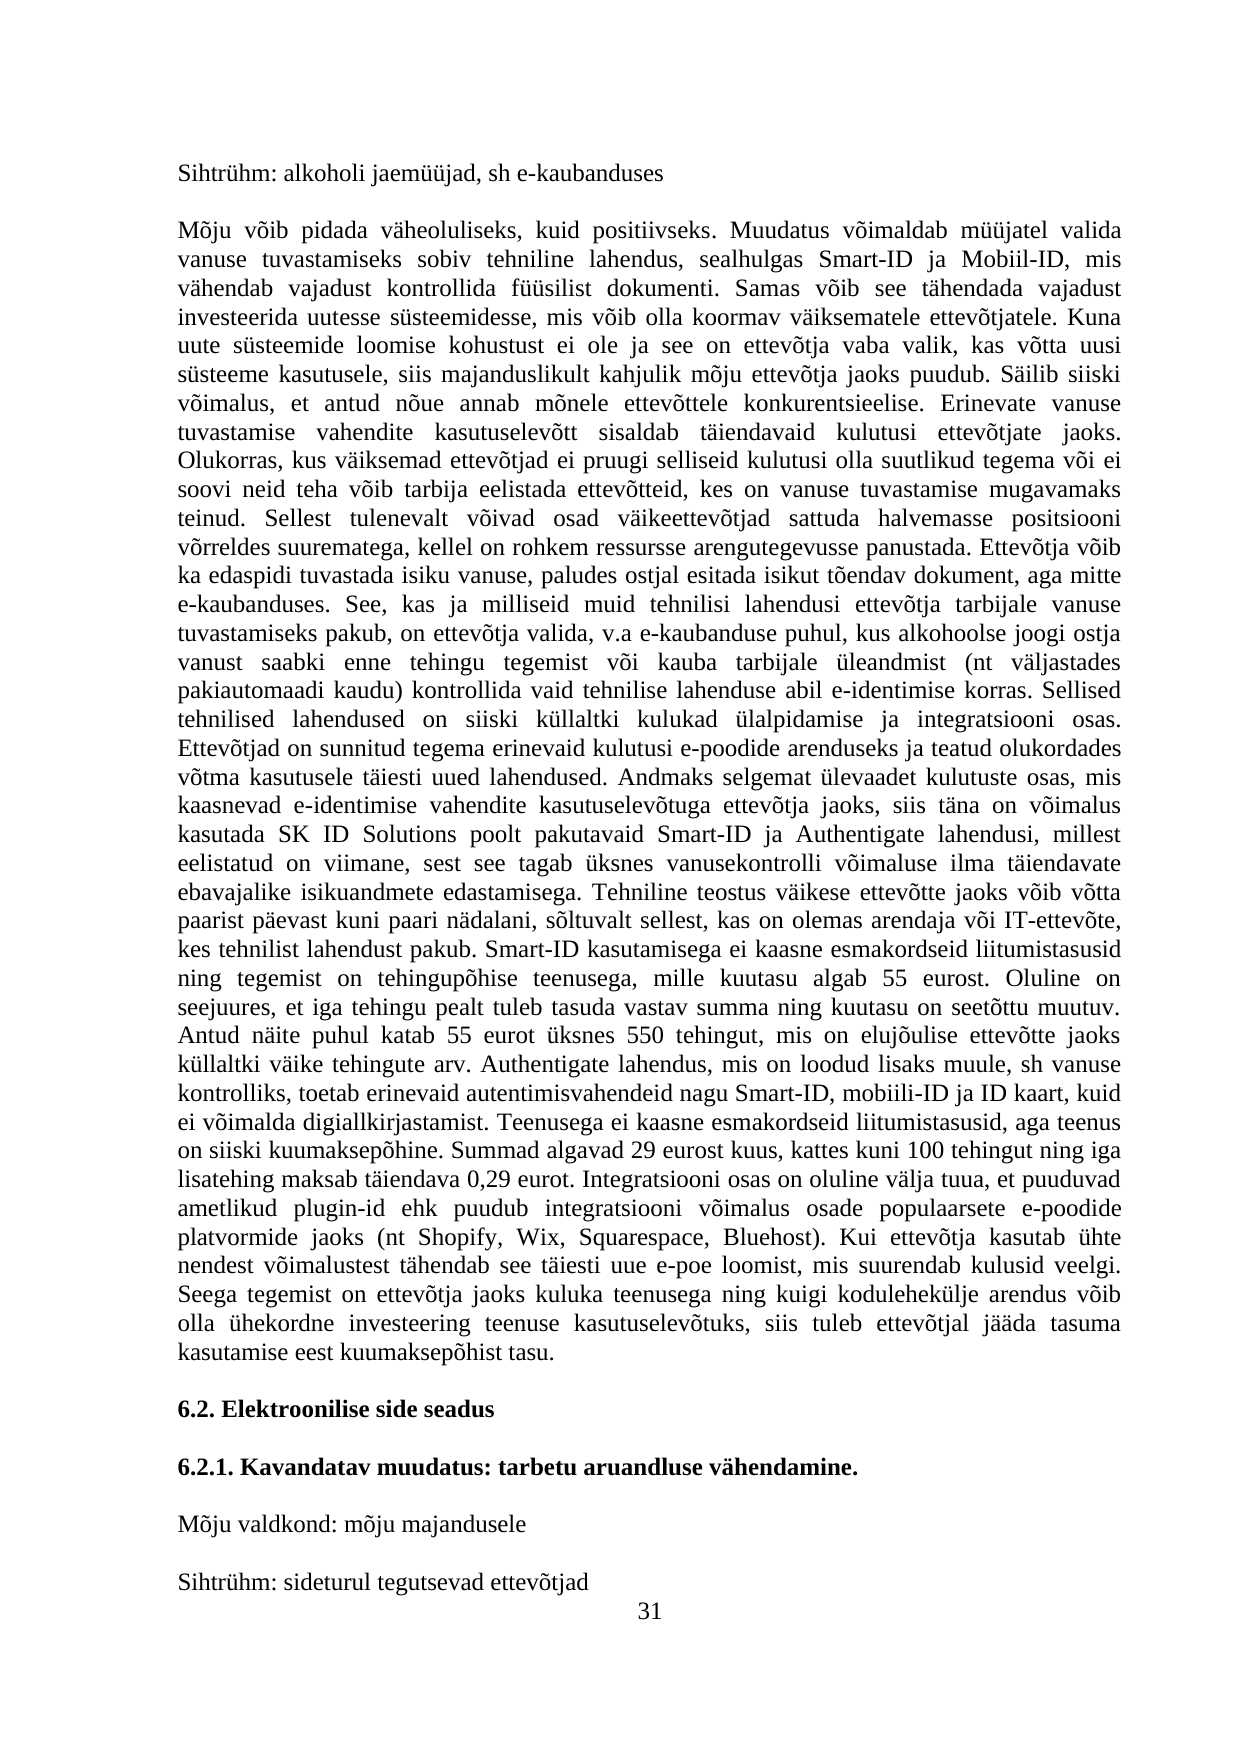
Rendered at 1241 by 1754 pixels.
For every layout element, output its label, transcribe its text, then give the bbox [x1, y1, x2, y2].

text Sihtrühm: sideturul tegutsevad ettevõtjad [177, 1567, 1122, 1595]
text Mõju valdkond: mõju majandusele [177, 1509, 1122, 1538]
text 6.2. Elektroonilise side seadus [177, 1394, 1122, 1423]
text Sihtrühm: alkoholi jaemüüjad, sh e-kaubanduses [177, 158, 1122, 187]
text 6.2.1. Kavandatav muudatus: tarbetu aruandluse vähendamine. [177, 1452, 1122, 1480]
text Mõju võib pidada väheoluliseks, kuid positiivseks. Muudatus võimaldab müüjatel valida vanuse tuvastamiseks sobiv tehniline lahendus, sealhulgas Smart-ID ja Mobiil-ID, mis vähendab vajadust kontrollida füüsilist dokumenti. Samas võib see tähendada vajadust investeerida uutesse süsteemidesse, mis võib olla koormav väiksematele ettevõtjatele. Kuna uute süsteemide loomise kohustust ei ole ja see on ettevõtja vaba valik, kas võtta uusi süsteeme kasutusele, siis majanduslikult kahjulik mõju ettevõtja jaoks puudub. Säilib siiski võimalus, et antud nõue annab mõnele ettevõttele konkurentsieelise. Erinevate vanuse tuvastamise vahendite kasutuselevõtt sisaldab täiendavaid kulutusi ettevõtjate jaoks. Olukorras, kus väiksemad ettevõtjad ei pruugi selliseid kulutusi olla suutlikud tegema või ei soovi neid teha võib tarbija eelistada ettevõtteid, kes on vanuse tuvastamise mugavamaks teinud. Sellest tulenevalt võivad osad väikeettevõtjad sattuda halvemasse positsiooni võrreldes suurematega, kellel on rohkem ressursse arengutegevusse panustada. Ettevõtja võib ka edaspidi tuvastada isiku vanuse, paludes ostjal esitada isikut tõendav dokument, aga mitte e-kaubanduses. See, kas ja milliseid muid tehnilisi lahendusi ettevõtja tarbijale vanuse tuvastamiseks pakub, on ettevõtja valida, v.a e-kaubanduse puhul, kus alkohoolse joogi ostja vanust saabki enne tehingu tegemist või kauba tarbijale üleandmist (nt väljastades pakiautomaadi kaudu) kontrollida vaid tehnilise lahenduse abil e-identimise korras. Sellised tehnilised lahendused on siiski küllaltki kulukad ülalpidamise ja integratsiooni osas. Ettevõtjad on sunnitud tegema erinevaid kulutusi e-poodide arenduseks ja teatud olukordades võtma kasutusele täiesti uued lahendused. Andmaks selgemat ülevaadet kulutuste osas, mis kaasnevad e-identimise vahendite kasutuselevõtuga ettevõtja jaoks, siis täna on võimalus kasutada SK ID Solutions poolt pakutavaid Smart-ID ja Authentigate lahendusi, millest eelistatud on viimane, sest see tagab üksnes vanusekontrolli võimaluse ilma täiendavate ebavajalike isikuandmete edastamisega. Tehniline teostus väikese ettevõtte jaoks võib võtta paarist päevast kuni paari nädalani, sõltuvalt sellest, kas on olemas arendaja või IT-ettevõte, kes tehnilist lahendust pakub. Smart-ID kasutamisega ei kaasne esmakordseid liitumistasusid ning tegemist on tehingupõhise teenusega, mille kuutasu algab 55 eurost. Oluline on seejuures, et iga tehingu pealt tuleb tasuda vastav summa ning kuutasu on seetõttu muutuv. Antud näite puhul katab 55 eurot üksnes 550 tehingut, mis on elujõulise ettevõtte jaoks küllaltki väike tehingute arv. Authentigate lahendus, mis on loodud lisaks muule, sh vanuse kontrolliks, toetab erinevaid autentimisvahendeid nagu Smart-ID, mobiili-ID ja ID kaart, kuid ei võimalda digiallkirjastamist. Teenusega ei kaasne esmakordseid liitumistasusid, aga teenus on siiski kuumaksepõhine. Summad algavad 29 eurost kuus, kattes kuni 100 tehingut ning iga lisatehing maksab täiendava 0,29 eurot. Integratsiooni osas on oluline välja tuua, et puuduvad ametlikud plugin-id ehk puudub integratsiooni võimalus osade populaarsete e-poodide platvormide jaoks (nt Shopify, Wix, Squarespace, Bluehost). Kui ettevõtja kasutab ühte nendest võimalustest tähendab see täiesti uue e-poe loomist, mis suurendab kulusid veelgi. Seega tegemist on ettevõtja jaoks kuluka teenusega ning kuigi kodulehekülje arendus võib olla ühekordne investeering teenuse kasutuselevõtuks, siis tuleb ettevõtjal jääda tasuma kasutamise eest kuumaksepõhist tasu. [177, 215, 1122, 1365]
